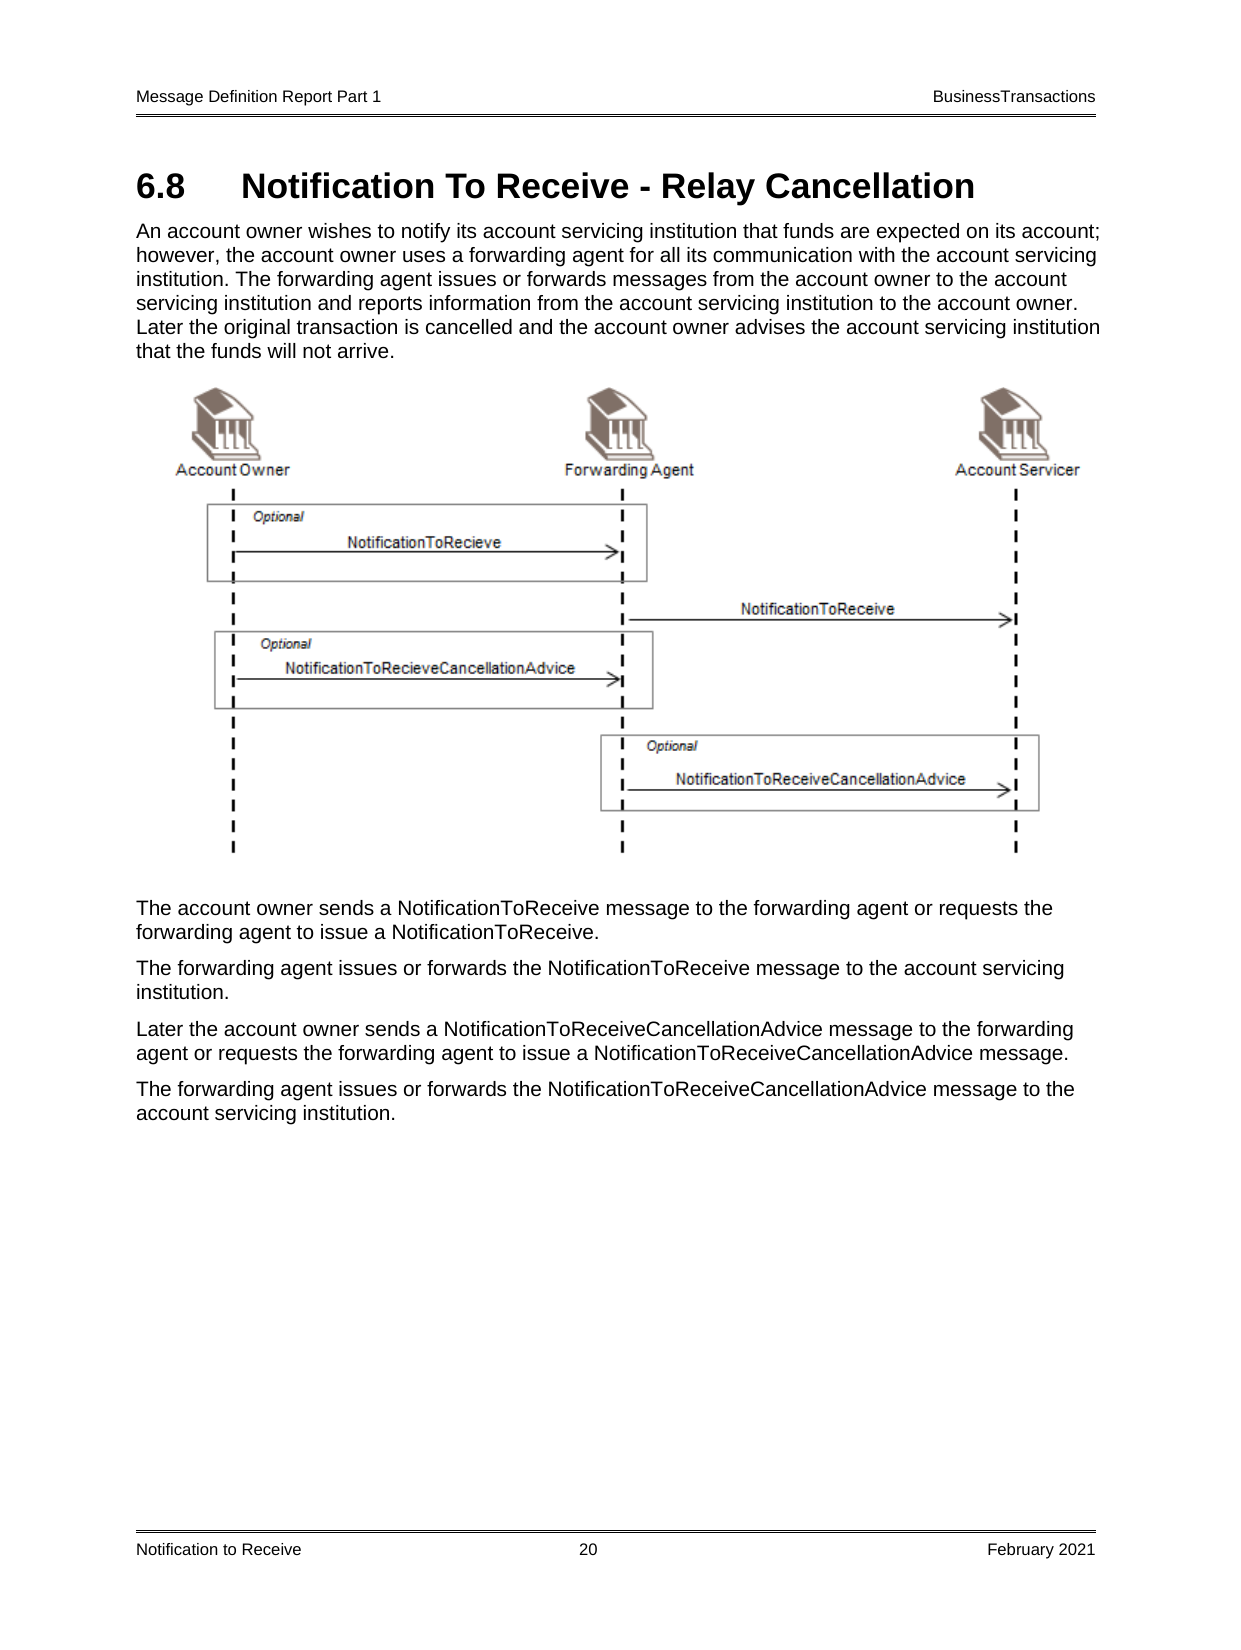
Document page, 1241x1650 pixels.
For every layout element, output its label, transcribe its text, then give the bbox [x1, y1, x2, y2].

text Later the account owner sends a NotificationToReceiveCancellationAdvice message to the forwarding agent or requests the forwarding agent to issue a NotificationToReceiveCancellationAdvice message. [136, 1017, 1104, 1064]
text The account owner sends a NotificationToReceive message to the forwarding agent or requests the forwarding agent to issue a NotificationToReceive. [136, 896, 1104, 944]
subtitle Notification To Receive - Relay Cancellation [136, 166, 1104, 206]
text An account owner wishes to notify its account servicing institution that funds are expected on its account; however, the account owner uses a forwarding agent for all its communication with the account servicing institution. The forwarding agent issues or forwards messages from the account owner to the account servicing institution and reports information from the account servicing institution to the account owner. Later the original transaction is cancelled and the account owner advises the account servicing institution that the funds will not arrive. [136, 219, 1104, 362]
text The forwarding agent issues or forwards the NotificationToReceiveCancellationAdvice message to the account servicing institution. [136, 1077, 1104, 1125]
picture [136, 387, 1104, 859]
text The forwarding agent issues or forwards the NotificationToReceive message to the account servicing institution. [136, 956, 1104, 1004]
